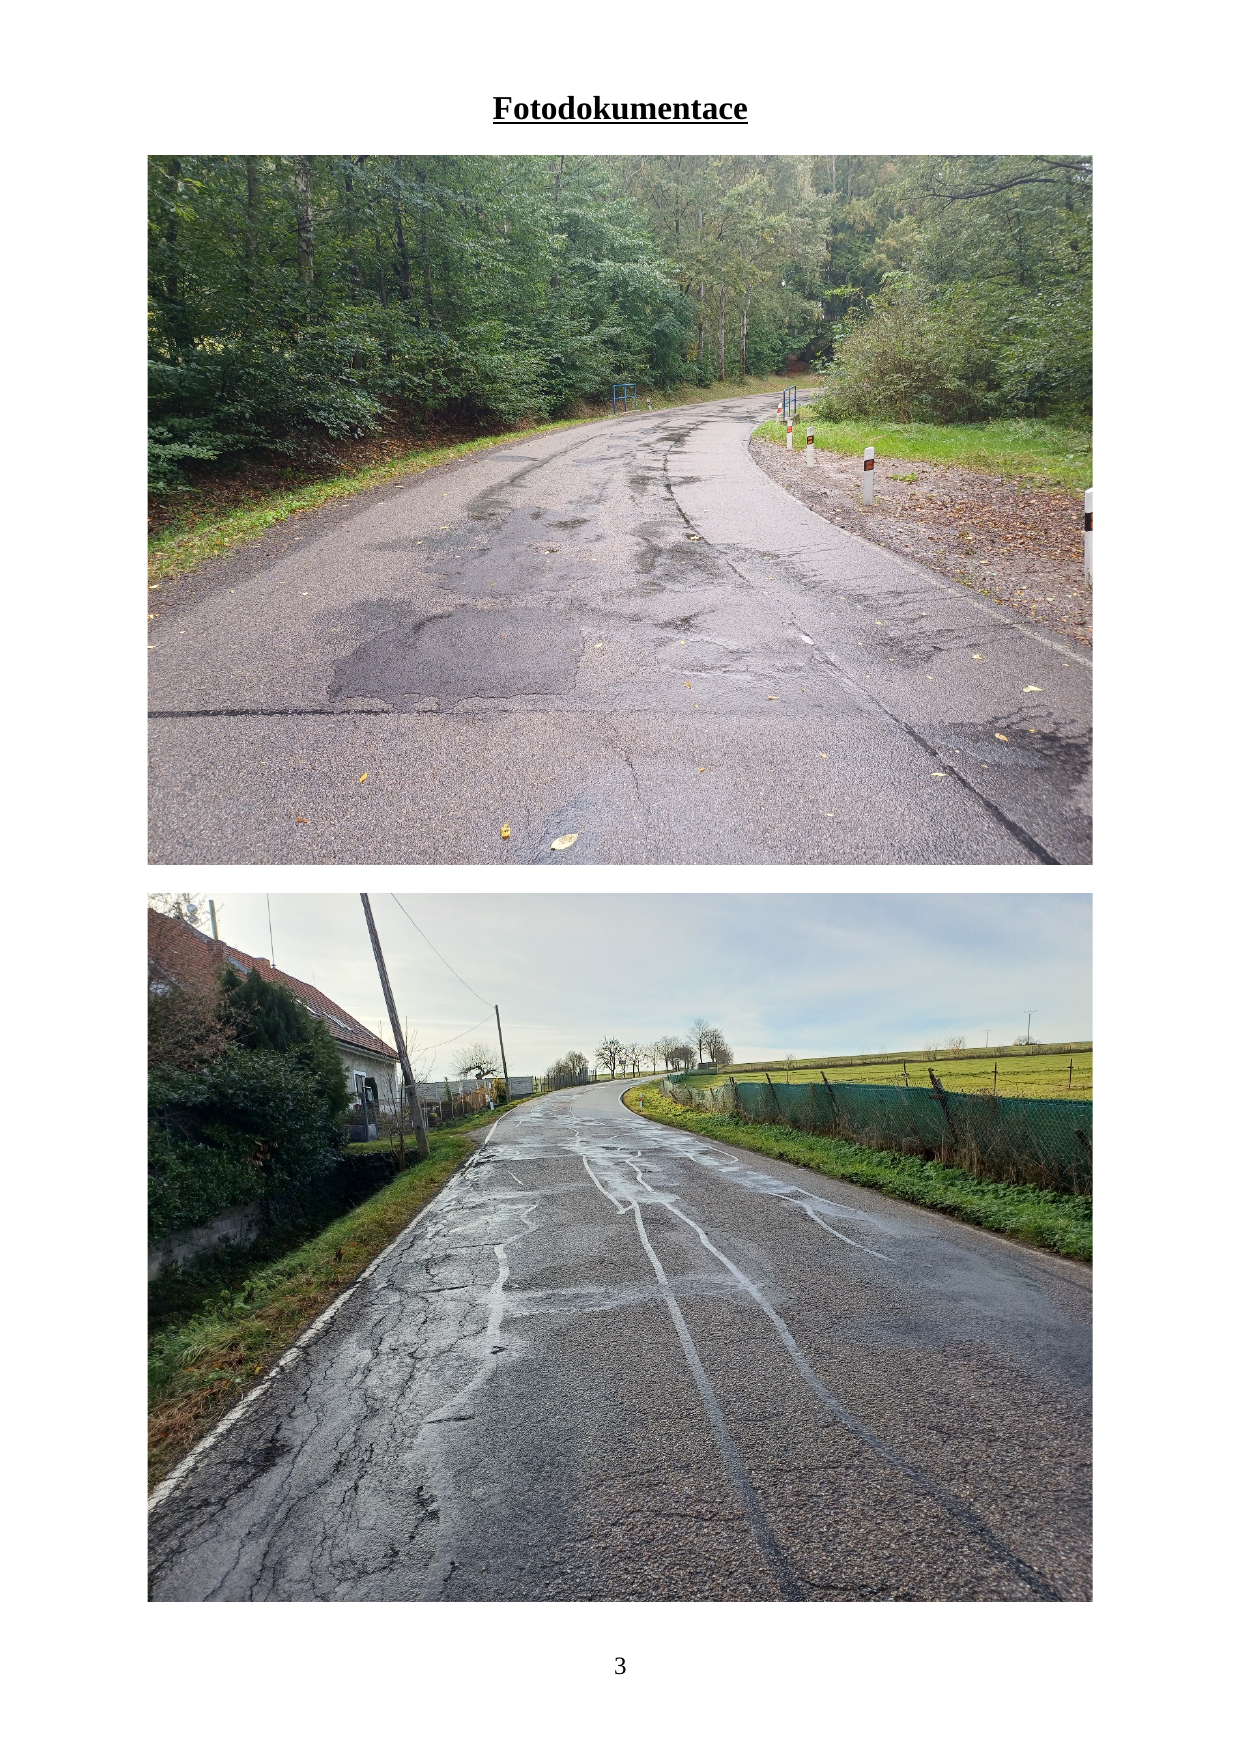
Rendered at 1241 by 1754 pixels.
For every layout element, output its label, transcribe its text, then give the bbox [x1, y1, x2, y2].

picture [147, 893, 1093, 1602]
picture [147, 155, 1093, 865]
subtitle Fotodokumentace [148, 89, 1092, 127]
